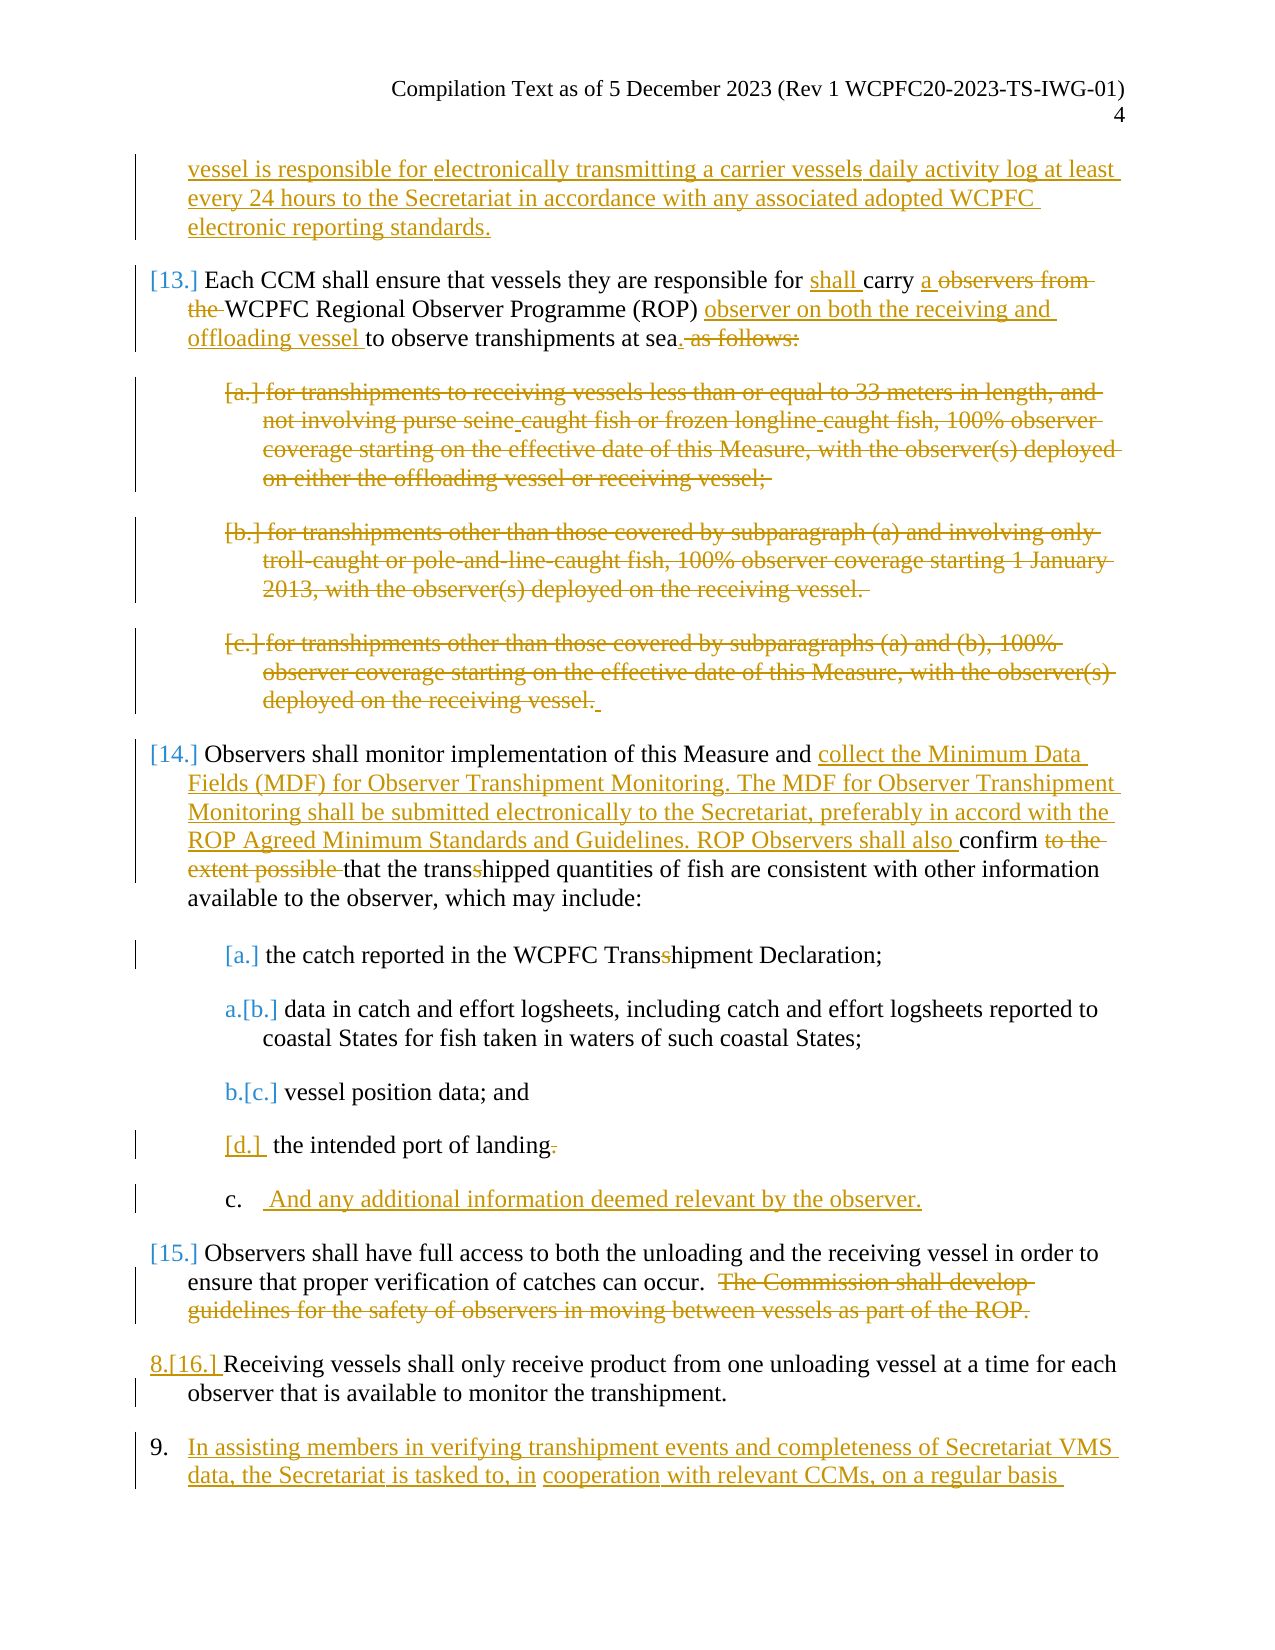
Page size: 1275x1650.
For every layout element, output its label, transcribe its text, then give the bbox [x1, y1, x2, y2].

list the catch reported in the WCPFC Transhipment Declaration; [225, 940, 1125, 969]
list data in catch and effort logsheets, including catch and effort logsheets reported to coastal States for fish taken in waters of such coastal States; [225, 994, 1125, 1052]
list the intended port of landing [225, 1130, 1125, 1159]
list Each CCM shall ensure that vessels they are responsible for carry WCPFC Regional Observer Programme () to observe transhipments at sea [150, 265, 1125, 352]
list Observers shall have full access to both the unloading and the receiving vessel in order to ensure that proper verification of catches can occur. [150, 1238, 1125, 1324]
list Receiving vessels shall only receive product from one unloading vessel at a time for each observer that is available to monitor the transhipment. [150, 1349, 1125, 1407]
list vessel position data; and [225, 1077, 1125, 1105]
list Observers shall monitor implementation of this Measure and confirm that the transhipped quantities of fish are consistent with other information available to the observer, which may include: [150, 739, 1125, 912]
